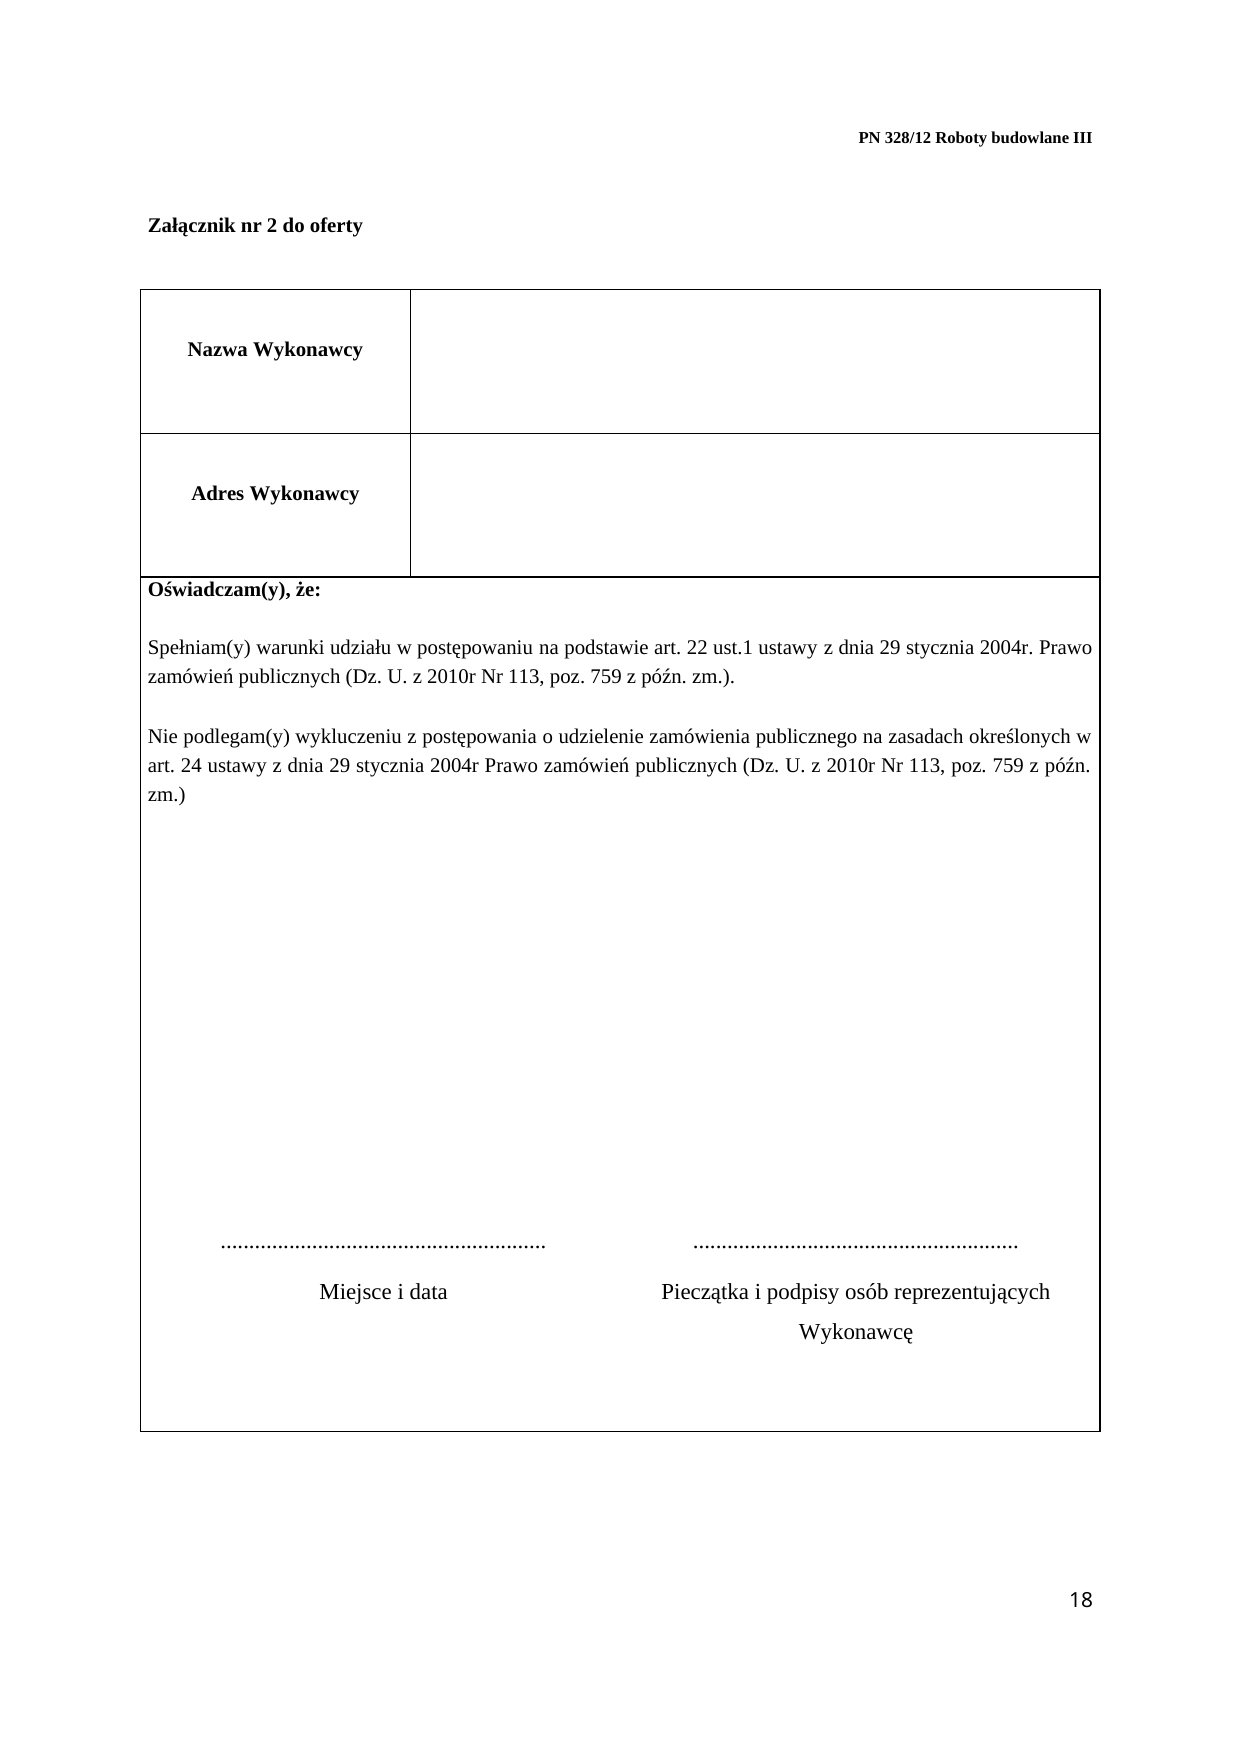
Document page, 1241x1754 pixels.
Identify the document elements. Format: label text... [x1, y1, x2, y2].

text Załącznik nr 2 do oferty [148, 213, 1093, 237]
table_cell Oświadczam(y), że: Spełniam(y) warunki udziału w postępowaniu na podstawie art. 22 ust.1 ustawy z dnia 29 stycznia 2004r. Prawo zamówień publicznych (Dz. U. z 2010r Nr 113, poz. 759 z późn. zm.). Nie podlegam(y) wykluczeniu z postępowania o udzielenie zamówienia publicznego na zasadach określonych w art. 24 ustawy z dnia 29 stycznia 2004r Prawo zamówień publicznych (Dz. U. z 2010r Nr 113, poz. 759 z późn. zm.) [141, 578, 1099, 1431]
table_header Nazwa Wykonawcy [141, 290, 410, 432]
table_cell [411, 434, 1099, 576]
table_header [411, 290, 1099, 432]
table_cell Adres Wykonawcy [141, 434, 410, 576]
